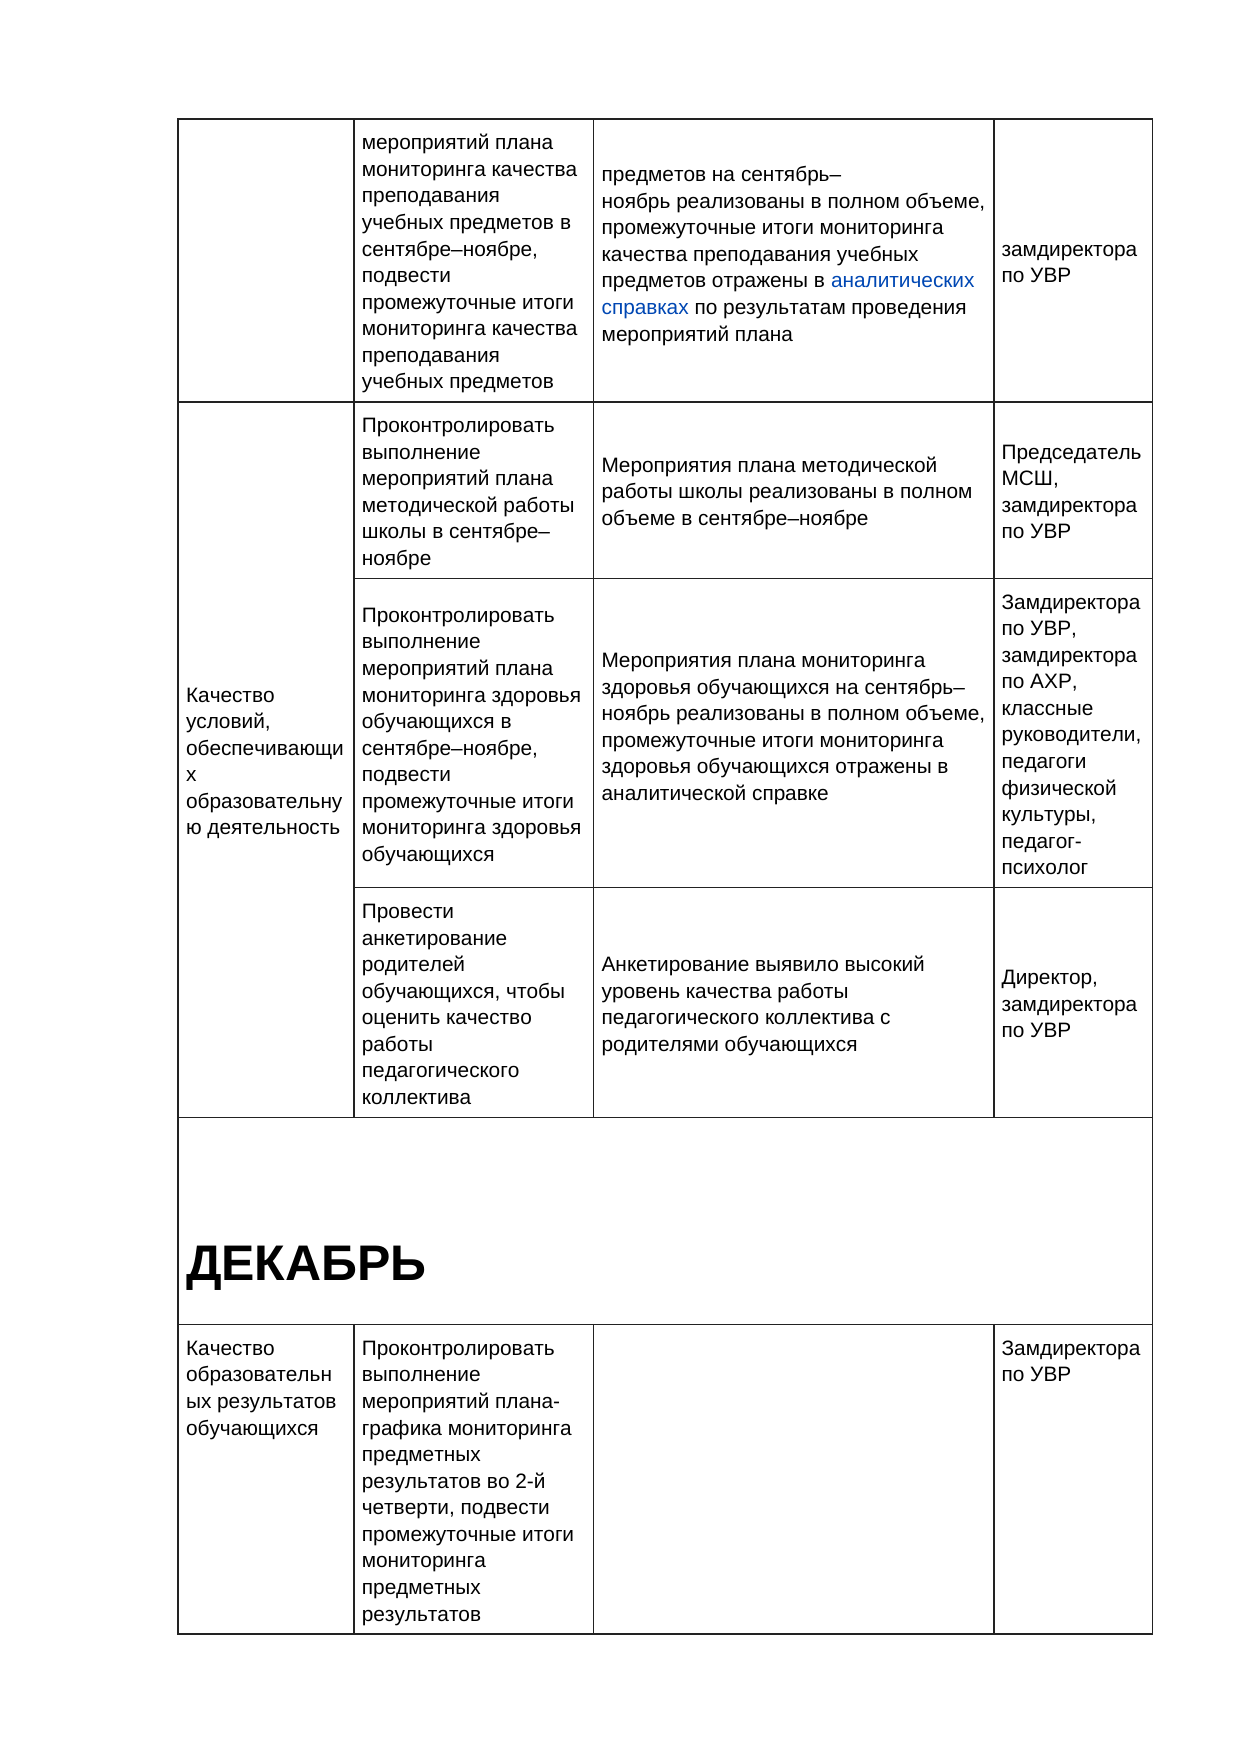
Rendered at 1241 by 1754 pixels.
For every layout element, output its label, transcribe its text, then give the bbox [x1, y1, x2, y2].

table_cell Качество условий, обеспечивающих образовательную деятельность [179, 403, 353, 1117]
table_cell Замдиректора по УВР [995, 1325, 1152, 1633]
table_cell Председатель МСШ, замдиректора по УВР [995, 403, 1152, 577]
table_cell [995, 120, 1152, 401]
table_cell [594, 1325, 993, 1633]
table_cell Проконтролировать выполнение мероприятий плана-графика мониторинга предметных результатов во 2-й четверти, подвести промежуточные итоги мониторинга предметных результатов [355, 1325, 593, 1633]
table_cell ДЕКАБРЬ [179, 1118, 1152, 1324]
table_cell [179, 1325, 353, 1633]
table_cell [355, 120, 593, 401]
table_cell Директор, замдиректора по УВР [995, 888, 1152, 1117]
table_cell Мероприятия плана методической работы школы реализованы в полном объеме в сентябре–ноябре [594, 403, 993, 577]
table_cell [594, 120, 993, 401]
table_cell Проконтролировать выполнение мероприятий плана методической работы школы в сентябре–ноябре [355, 403, 593, 577]
table_cell Замдиректора по УВР, замдиректора по АХР, классные руководители, педагоги физической культуры, педагог-психолог [995, 579, 1152, 887]
table_cell Проконтролировать выполнение мероприятий плана мониторинга здоровья обучающихся в сентябре–ноябре, подвести промежуточные итоги мониторинга здоровья обучающихся [355, 579, 593, 887]
table_cell Провести анкетирование родителей обучающихся, чтобы оценить качество работы педагогического коллектива [355, 888, 593, 1117]
table_cell Анкетирование выявило высокий уровень качества работы педагогического коллектива с родителями обучающихся [594, 888, 993, 1117]
table_cell Мероприятия плана мониторинга здоровья обучающихся на сентябрь–ноябрь реализованы в полном объеме, промежуточные итоги мониторинга здоровья обучающихся отражены в аналитической справке [594, 579, 993, 887]
